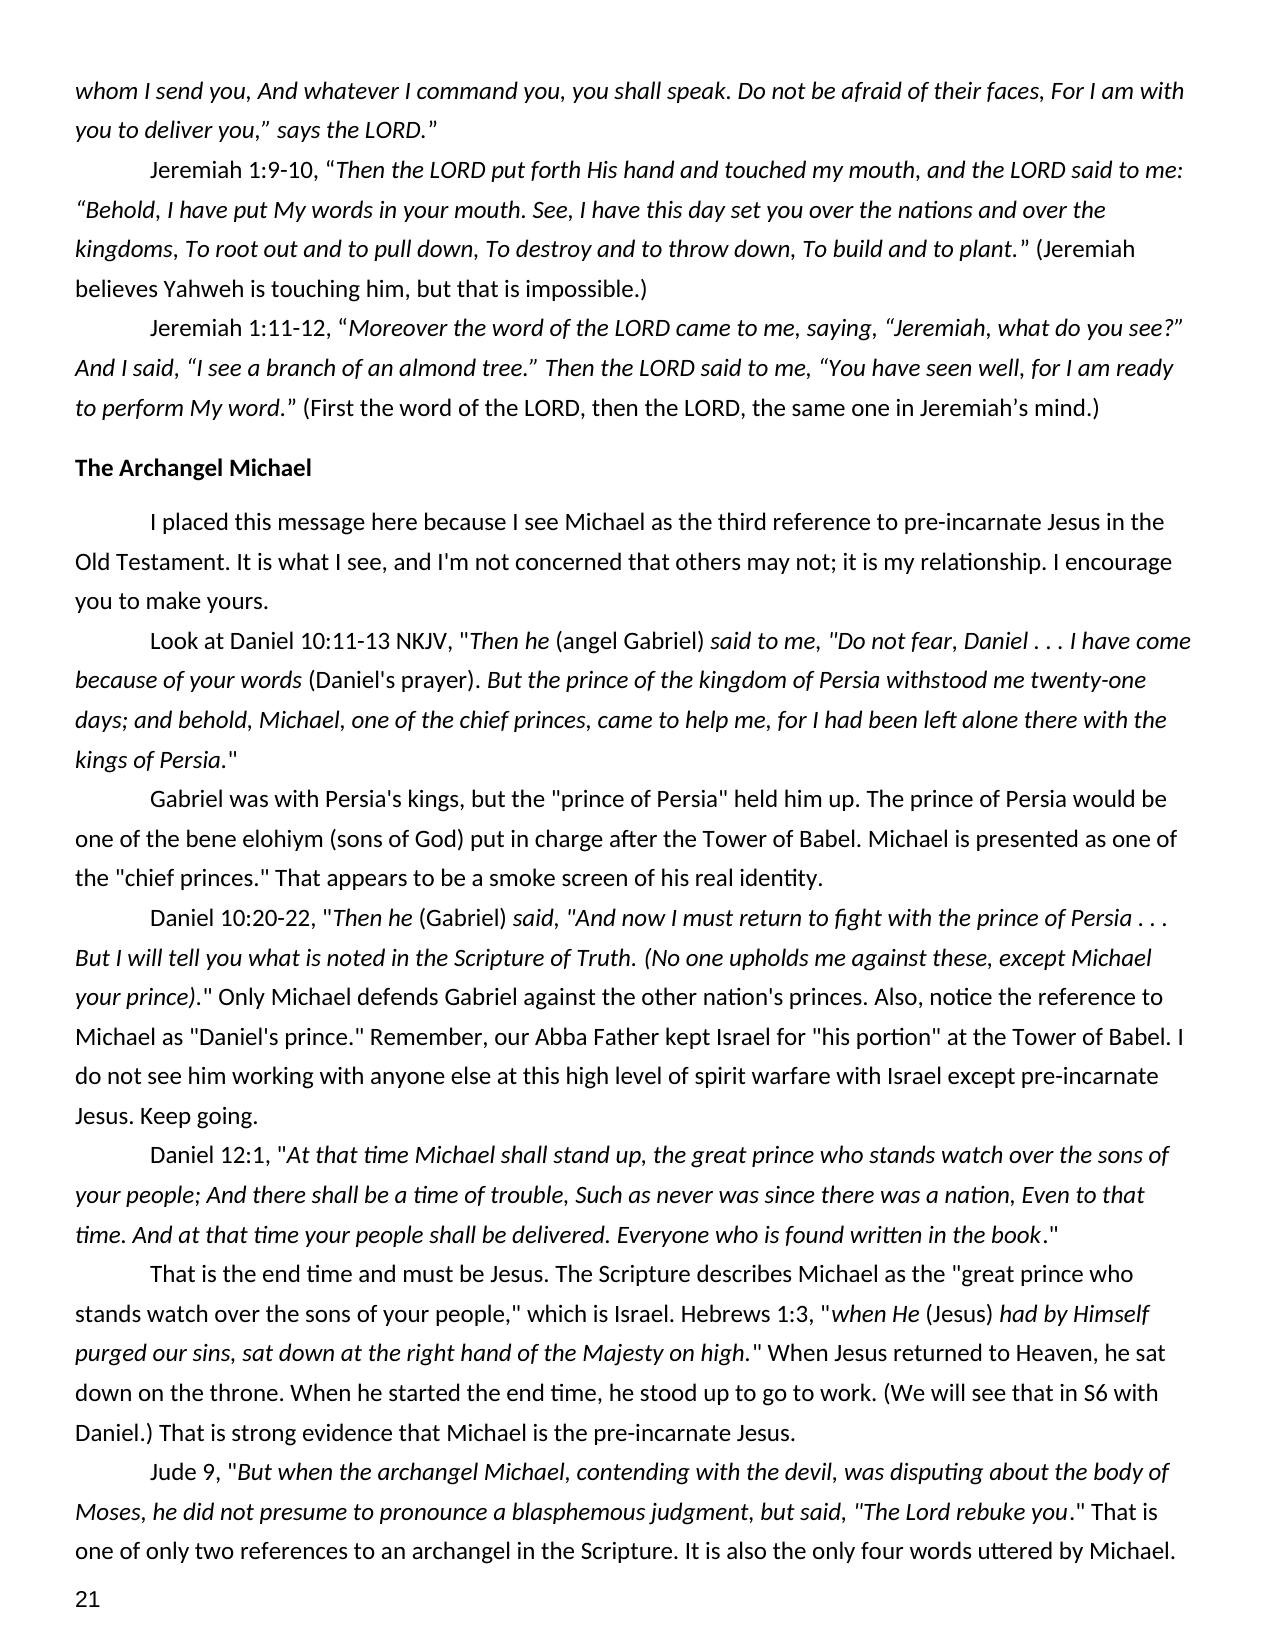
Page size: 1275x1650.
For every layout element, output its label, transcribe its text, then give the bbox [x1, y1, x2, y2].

text Daniel 10:20-22, "Then he (Gabriel) said, "And now I must return to fight with the prince of Persia . . . But I will tell you what is noted in the Scripture of Truth. (No one upholds me against these, except Michael your prince)." Only Michael defends Gabriel against the other nation's princes. Also, notice the reference to Michael as "Daniel's prince." Remember, our Abba Father kept Israel for "his portion" at the Tower of Babel. I do not see him working with anyone else at this high level of spirit warfare with Israel except pre-incarnate Jesus. Keep going. [75, 902, 1200, 1131]
text Jeremiah 1:11-12, “Moreover the word of the LORD came to me, saying, “Jeremiah, what do you see?” And I said, “I see a branch of an almond tree.” Then the LORD said to me, “You have seen well, for I am ready to perform My word.” (First the word of the LORD, then the LORD, the same one in Jeremiah’s mind.) [75, 312, 1200, 422]
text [75, 75, 1200, 145]
text That is the end time and must be Jesus. The Scripture describes Michael as the "great prince who stands watch over the sons of your people," which is Israel. Hebrews 1:3, "when He (Jesus) had by Himself purged our sins, sat down at the right hand of the Majesty on high." When Jesus returned to Heaven, he sat down on the throne. When he started the end time, he stood up to go to work. (We will see that in S6 with Daniel.) That is strong evidence that Michael is the pre-incarnate Jesus. [75, 1258, 1200, 1447]
text Jeremiah 1:9-10, “Then the LORD put forth His hand and touched my mouth, and the LORD said to me: “Behold, I have put My words in your mouth. See, I have this day set you over the nations and over the kingdoms, To root out and to pull down, To destroy and to throw down, To build and to plant.” (Jeremiah believes Yahweh is touching him, but that is impossible.) [75, 154, 1200, 303]
text Jude 9, "But when the archangel Michael, contending with the devil, was disputing about the body of Moses, he did not presume to pronounce a blasphemous judgment, but said, "The Lord rebuke you." That is one of only two references to an archangel in the Scripture. It is also the only four words uttered by Michael. [75, 1456, 1200, 1566]
subtitle The Archangel Michael [75, 452, 1200, 483]
text Gabriel was with Persia's kings, but the "prince of Persia" held him up. The prince of Persia would be one of the bene elohiym (sons of God) put in charge after the Tower of Babel. Michael is presented as one of the "chief princes." That appears to be a smoke screen of his real identity. [75, 783, 1200, 893]
text I placed this message here because I see Michael as the third reference to pre-incarnate Jesus in the Old Testament. It is what I see, and I'm not concerned that others may not; it is my relationship. I encourage you to make yours. [75, 506, 1200, 616]
text Daniel 12:1, "At that time Michael shall stand up, the great prince who stands watch over the sons of your people; And there shall be a time of trouble, Such as never was since there was a nation, Even to that time. And at that time your people shall be delivered. Everyone who is found written in the book." [75, 1139, 1200, 1249]
text Look at Daniel 10:11-13 NKJV, "Then he (angel Gabriel) said to me, "Do not fear, Daniel . . . I have come because of your words (Daniel's prayer). But the prince of the kingdom of Persia withstood me twenty-one days; and behold, Michael, one of the chief princes, came to help me, for I had been left alone there with the kings of Persia." [75, 625, 1200, 774]
